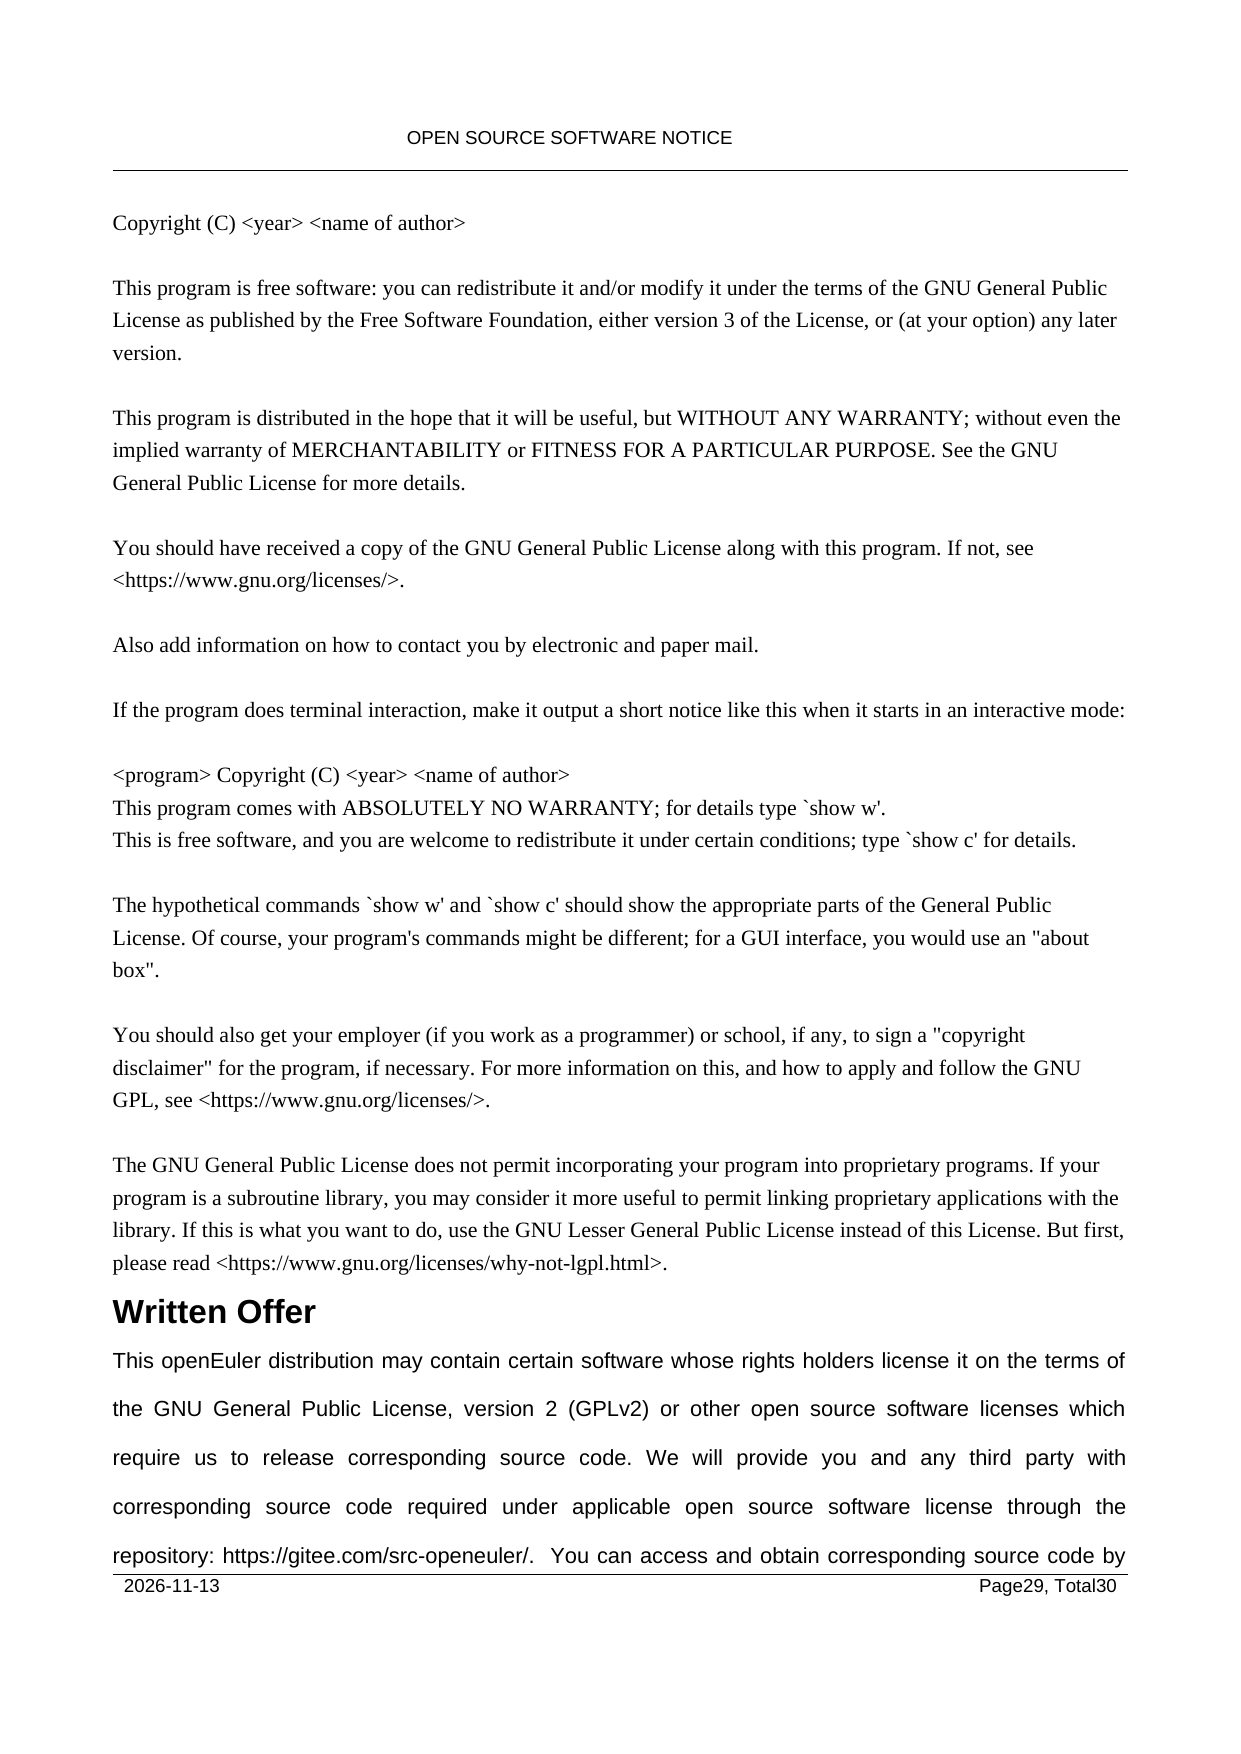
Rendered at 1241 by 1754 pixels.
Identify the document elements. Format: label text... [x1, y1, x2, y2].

text You should also get your employer (if you work as a programmer) or school, if any, to sign a "copyright disclaimer" for the program, if necessary. For more information on this, and how to apply and follow the GNU GPL, see <https://www.gnu.org/licenses/>. [112, 1019, 1128, 1116]
text This program comes with ABSOLUTELY NO WARRANTY; for details type `show w'. [112, 791, 1128, 824]
text This program is distributed in the hope that it will be useful, but WITHOUT ANY WARRANTY; without even the implied warranty of MERCHANTABILITY or FITNESS FOR A PARTICULAR PURPOSE. See the GNU General Public License for more details. [112, 401, 1128, 499]
text If the program does terminal interaction, make it output a short notice like this when it starts in an interactive mode: [112, 694, 1128, 726]
text The GNU General Public License does not permit incorporating your program into proprietary programs. If your program is a subroutine library, you may consider it more useful to permit linking proprietary applications with the library. If this is what you want to do, use the GNU Lesser General Public License instead of this License. But first, please read <https://www.gnu.org/licenses/why-not-lgpl.html>. [112, 1149, 1128, 1279]
text The hypothetical commands `show w' and `show c' should show the appropriate parts of the General Public License. Of course, your program's commands might be different; for a GUI interface, you would use an "about box". [112, 889, 1128, 986]
text This program is free software: you can redistribute it and/or modify it under the terms of the GNU General Public License as published by the Free Software Foundation, either version 3 of the License, or (at your option) any later version. [112, 271, 1128, 369]
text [112, 1344, 1128, 1571]
text Written Offer [112, 1279, 1128, 1344]
text Copyright (C) <year> <name of author> [112, 206, 1128, 239]
text This is free software, and you are welcome to redistribute it under certain conditions; type `show c' for details. [112, 824, 1128, 856]
text <program> Copyright (C) <year> <name of author> [112, 759, 1128, 791]
text Also add information on how to contact you by electronic and paper mail. [112, 629, 1128, 661]
text You should have received a copy of the GNU General Public License along with this program. If not, see <https://www.gnu.org/licenses/>. [112, 531, 1128, 596]
